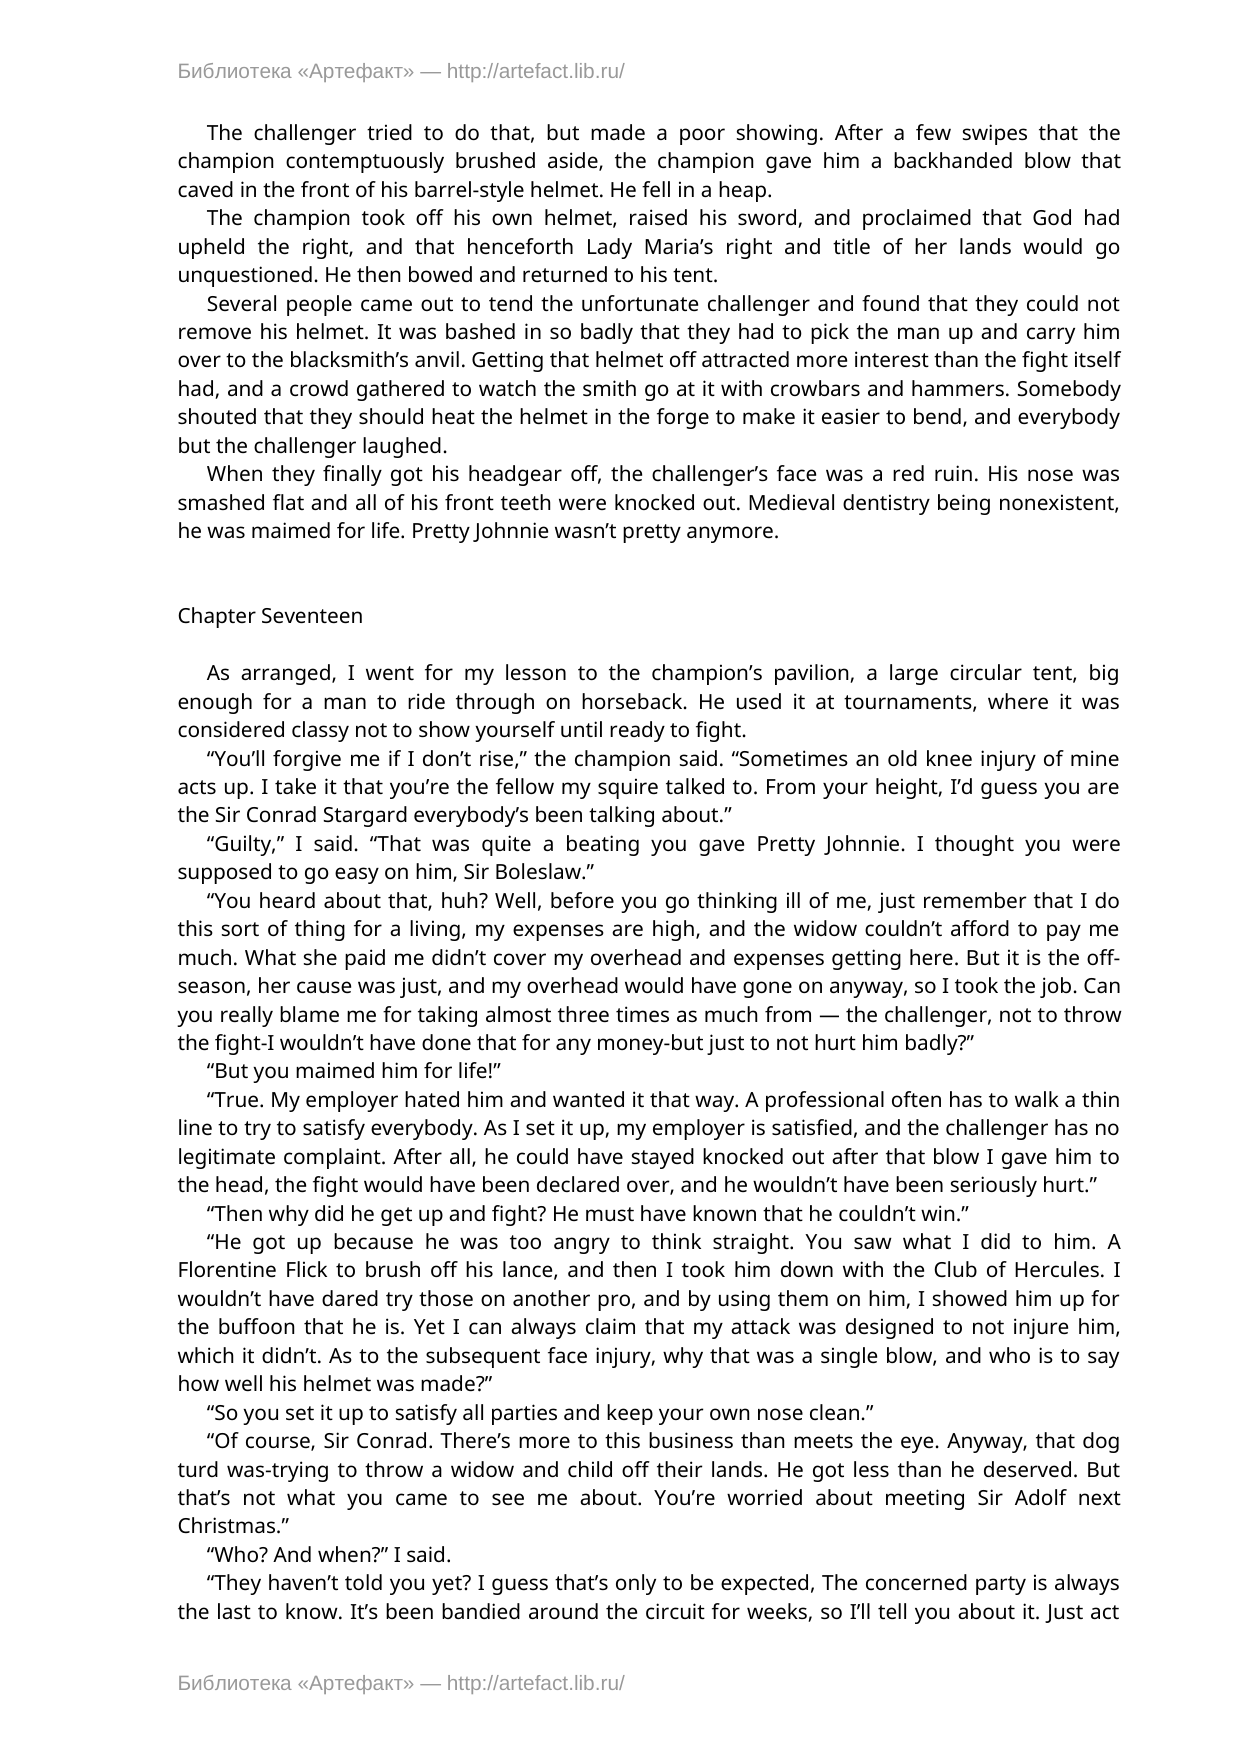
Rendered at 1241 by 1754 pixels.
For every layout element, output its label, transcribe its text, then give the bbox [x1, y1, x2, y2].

text “Then why did he get up and fight? He must have known that he couldn’t win.” [177, 1199, 1122, 1227]
subtitle Chapter Seventeen [177, 602, 1122, 630]
text When they finally got his headgear off, the challenger’s face was a red ruin. His nose was smashed flat and all of his front teeth were knocked out. Medieval dentistry being nonexistent, he was maimed for life. Pretty Johnnie wasn’t pretty anymore. [177, 459, 1122, 545]
text “You heard about that, huh? Well, before you go thinking ill of me, just remember that I do this sort of thing for a living, my expenses are high, and the widow couldn’t afford to pay me much. What she paid me didn’t cover my overhead and expenses getting here. But it is the off-season, her cause was just, and my overhead would have gone on anyway, so I took the job. Can you really blame me for taking almost three times as much from — the challenger, not to throw the fight-I wouldn’t have done that for any money-but just to not hurt him badly?” [177, 886, 1122, 1057]
text “Of course, Sir Conrad. There’s more to this business than meets the eye. Anyway, that dog turd was-trying to throw a widow and child off their lands. He got less than he deserved. But that’s not what you came to see me about. You’re worried about meeting Sir Adolf next Christmas.” [177, 1426, 1122, 1540]
text Several people came out to tend the unfortunate challenger and found that they could not remove his helmet. It was bashed in so badly that they had to pick the man up and carry him over to the blacksmith’s anvil. Getting that helmet off attracted more interest than the fight itself had, and a crowd gathered to watch the smith go at it with crowbars and hammers. Somebody shouted that they should heat the helmet in the forge to make it easier to bend, and everybody but the challenger laughed. [177, 289, 1122, 459]
text The champion took off his own helmet, raised his sword, and proclaimed that God had upheld the right, and that henceforth Lady Maria’s right and title of her lands would go unquestioned. He then bowed and returned to his tent. [177, 203, 1122, 289]
text “You’ll forgive me if I don’t rise,” the champion said. “Sometimes an old knee injury of mine acts up. I take it that you’re the fellow my squire talked to. From your height, I’d guess you are the Sir Conrad Stargard everybody’s been talking about.” [177, 744, 1122, 829]
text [177, 1568, 1122, 1625]
text “But you maimed him for life!” [177, 1057, 1122, 1085]
text “He got up because he was too angry to think straight. You saw what I did to him. A Florentine Flick to brush off his lance, and then I took him down with the Club of Hercules. I wouldn’t have dared try those on another pro, and by using them on him, I showed him up for the buffoon that he is. Yet I can always claim that my attack was designed to not injure him, which it didn’t. As to the subsequent face injury, why that was a single blow, and who is to say how well his helmet was made?” [177, 1227, 1122, 1398]
text “So you set it up to satisfy all parties and keep your own nose clean.” [177, 1398, 1122, 1426]
text As arranged, I went for my lesson to the champion’s pavilion, a large circular tent, big enough for a man to ride through on horseback. He used it at tournaments, where it was considered classy not to show yourself until ready to fight. [177, 658, 1122, 744]
text “True. My employer hated him and wanted it that way. A professional often has to walk a thin line to try to satisfy everybody. As I set it up, my employer is satisfied, and the challenger has no legitimate complaint. After all, he could have stayed knocked out after that blow I gave him to the head, the fight would have been declared over, and he wouldn’t have been seriously hurt.” [177, 1085, 1122, 1199]
text The challenger tried to do that, but made a poor showing. After a few swipes that the champion contemptuously brushed aside, the champion gave him a backhanded blow that caved in the front of his barrel-style helmet. He fell in a heap. [177, 118, 1122, 203]
text “Guilty,” I said. “That was quite a beating you gave Pretty Johnnie. I thought you were supposed to go easy on him, Sir Boleslaw.” [177, 829, 1122, 886]
text “Who? And when?” I said. [177, 1540, 1122, 1568]
